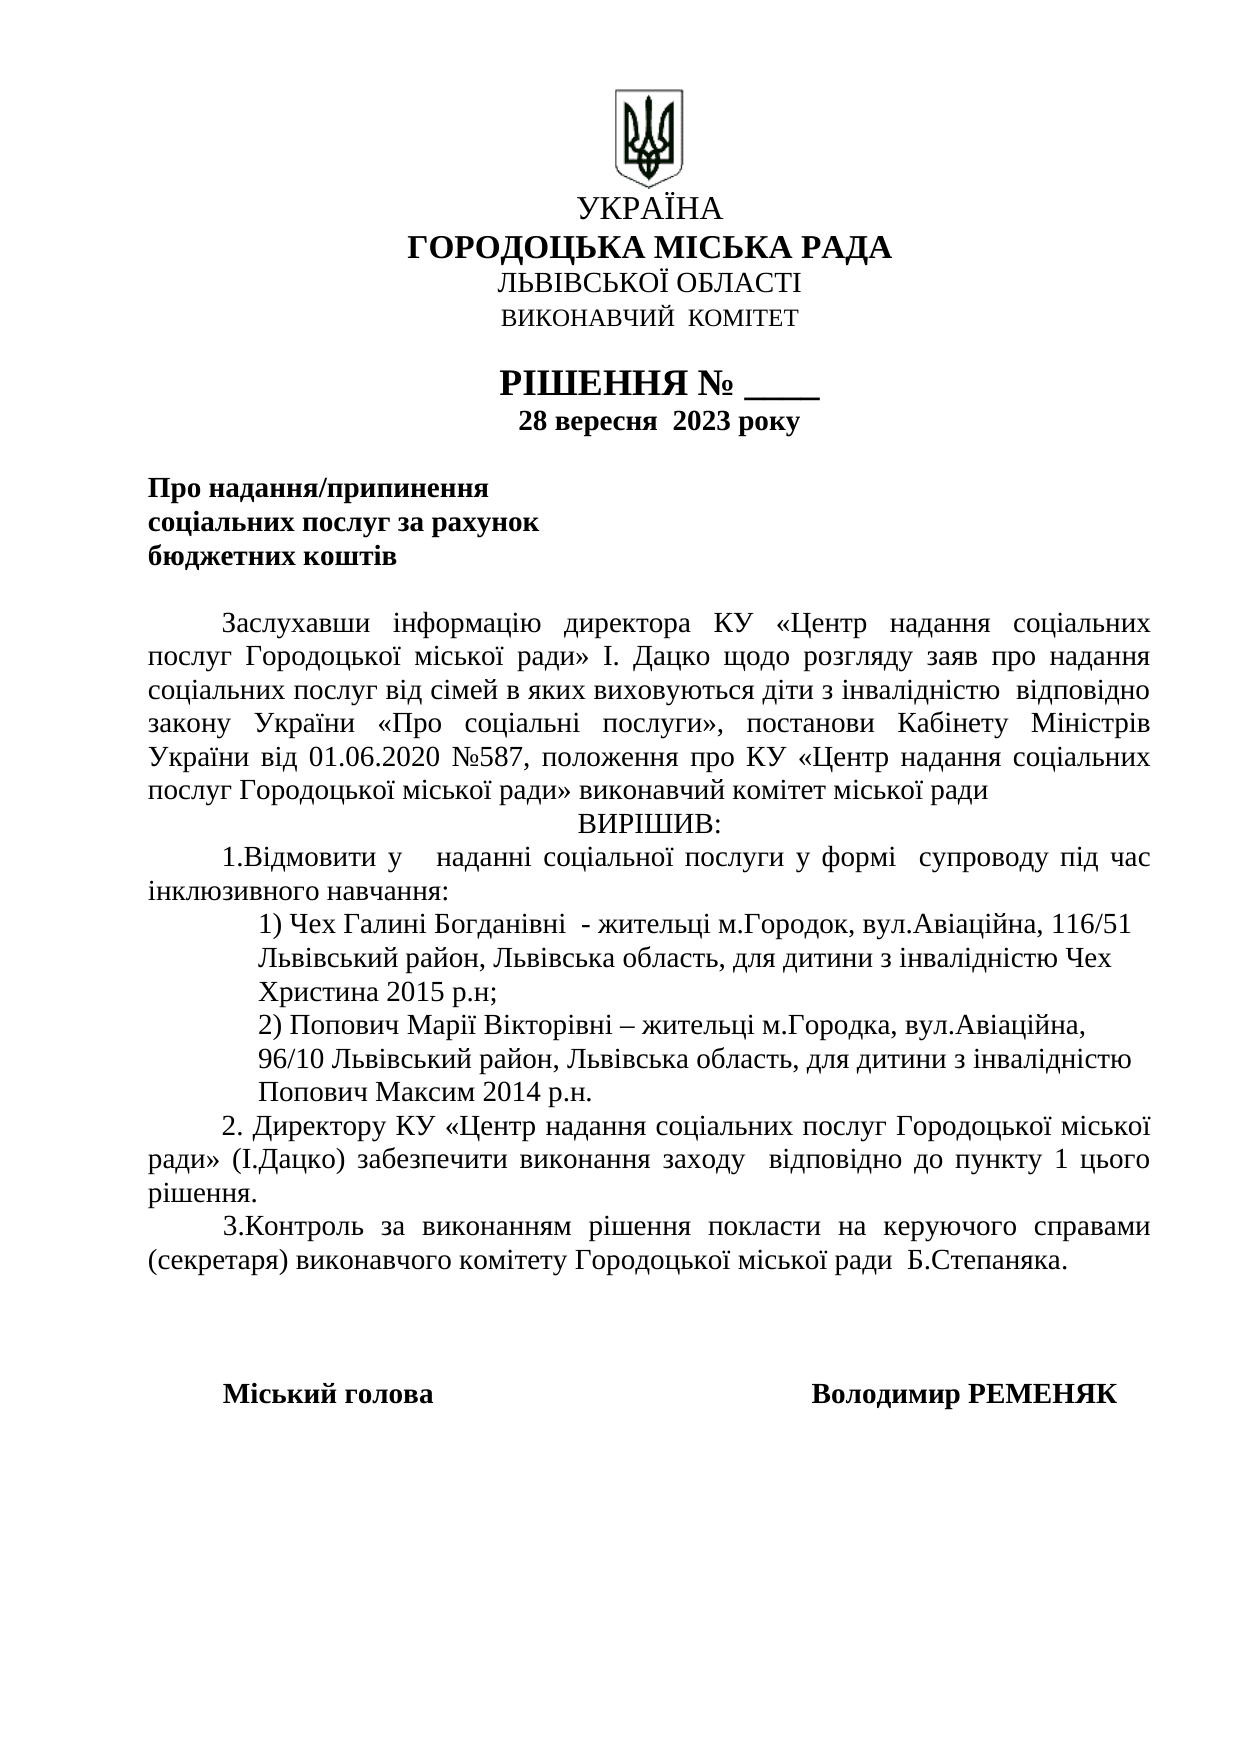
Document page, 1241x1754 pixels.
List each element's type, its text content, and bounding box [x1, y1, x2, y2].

text 1.Відмовити у наданні соціальної послуги у формі супроводу під час інклюзивного навчання: [148, 839, 1152, 907]
text Про надання/припинення [148, 471, 1152, 504]
subtitle ВИКОНАВЧИЙ КОМІТЕТ [148, 303, 1152, 332]
text Заслухавши інформацію директора КУ «Центр надання соціальних послуг Городоцької міської ради» І. Дацко щодо розгляду заяв про надання соціальних послуг від сімей в яких виховуються діти з інвалідністю відповідно закону України «Про соціальні послуги», постанови Кабінету Міністрів України від 01.06.2020 №587, положення про КУ «Центр надання соціальних послуг Городоцької міської ради» виконавчий комітет міської ради [148, 605, 1152, 806]
text Львівський район, Львівська область, для дитини з інвалідністю Чех [148, 940, 1152, 974]
text 3.Контроль за виконанням рішення покласти на керуючого справами (секретаря) виконавчого комітету Городоцької міської ради Б.Степаняка. [148, 1208, 1152, 1276]
text соціальних послуг за рахунок [148, 504, 1152, 538]
text Попович Максим 2014 р.н. [148, 1074, 1152, 1108]
text 1) Чех Галині Богданівні - жительці м.Городок, вул.Авіаційна, 116/51 [148, 907, 1152, 940]
text бюджетних коштів [148, 538, 1152, 571]
text РІШЕННЯ № ____ [148, 360, 1171, 403]
text 96/10 Львівський район, Львівська область, для дитини з інвалідністю [148, 1041, 1152, 1074]
text 2. Директору КУ «Центр надання соціальних послуг Городоцької міської ради» (І.Дацко) забезпечити виконання заходу відповідно до пункту 1 цього рішення. [148, 1108, 1152, 1208]
text 28 вересня 2023 року [148, 403, 1171, 437]
text УКРАЇНА [148, 188, 1152, 227]
text Міський голова Володимир РЕМЕНЯК [148, 1376, 1152, 1410]
text 2) Попович Марії Вікторівні – жительці м.Городка, вул.Авіаційна, [148, 1007, 1152, 1041]
picture [614, 88, 685, 189]
text ВИРІШИВ: [148, 806, 1152, 839]
text ГОРОДОЦЬКА МІСЬКА РАДА [148, 227, 1152, 265]
text Христина 2015 р.н; [148, 974, 1152, 1007]
text ЛЬВІВСЬКОЇ ОБЛАСТІ [148, 265, 1152, 299]
